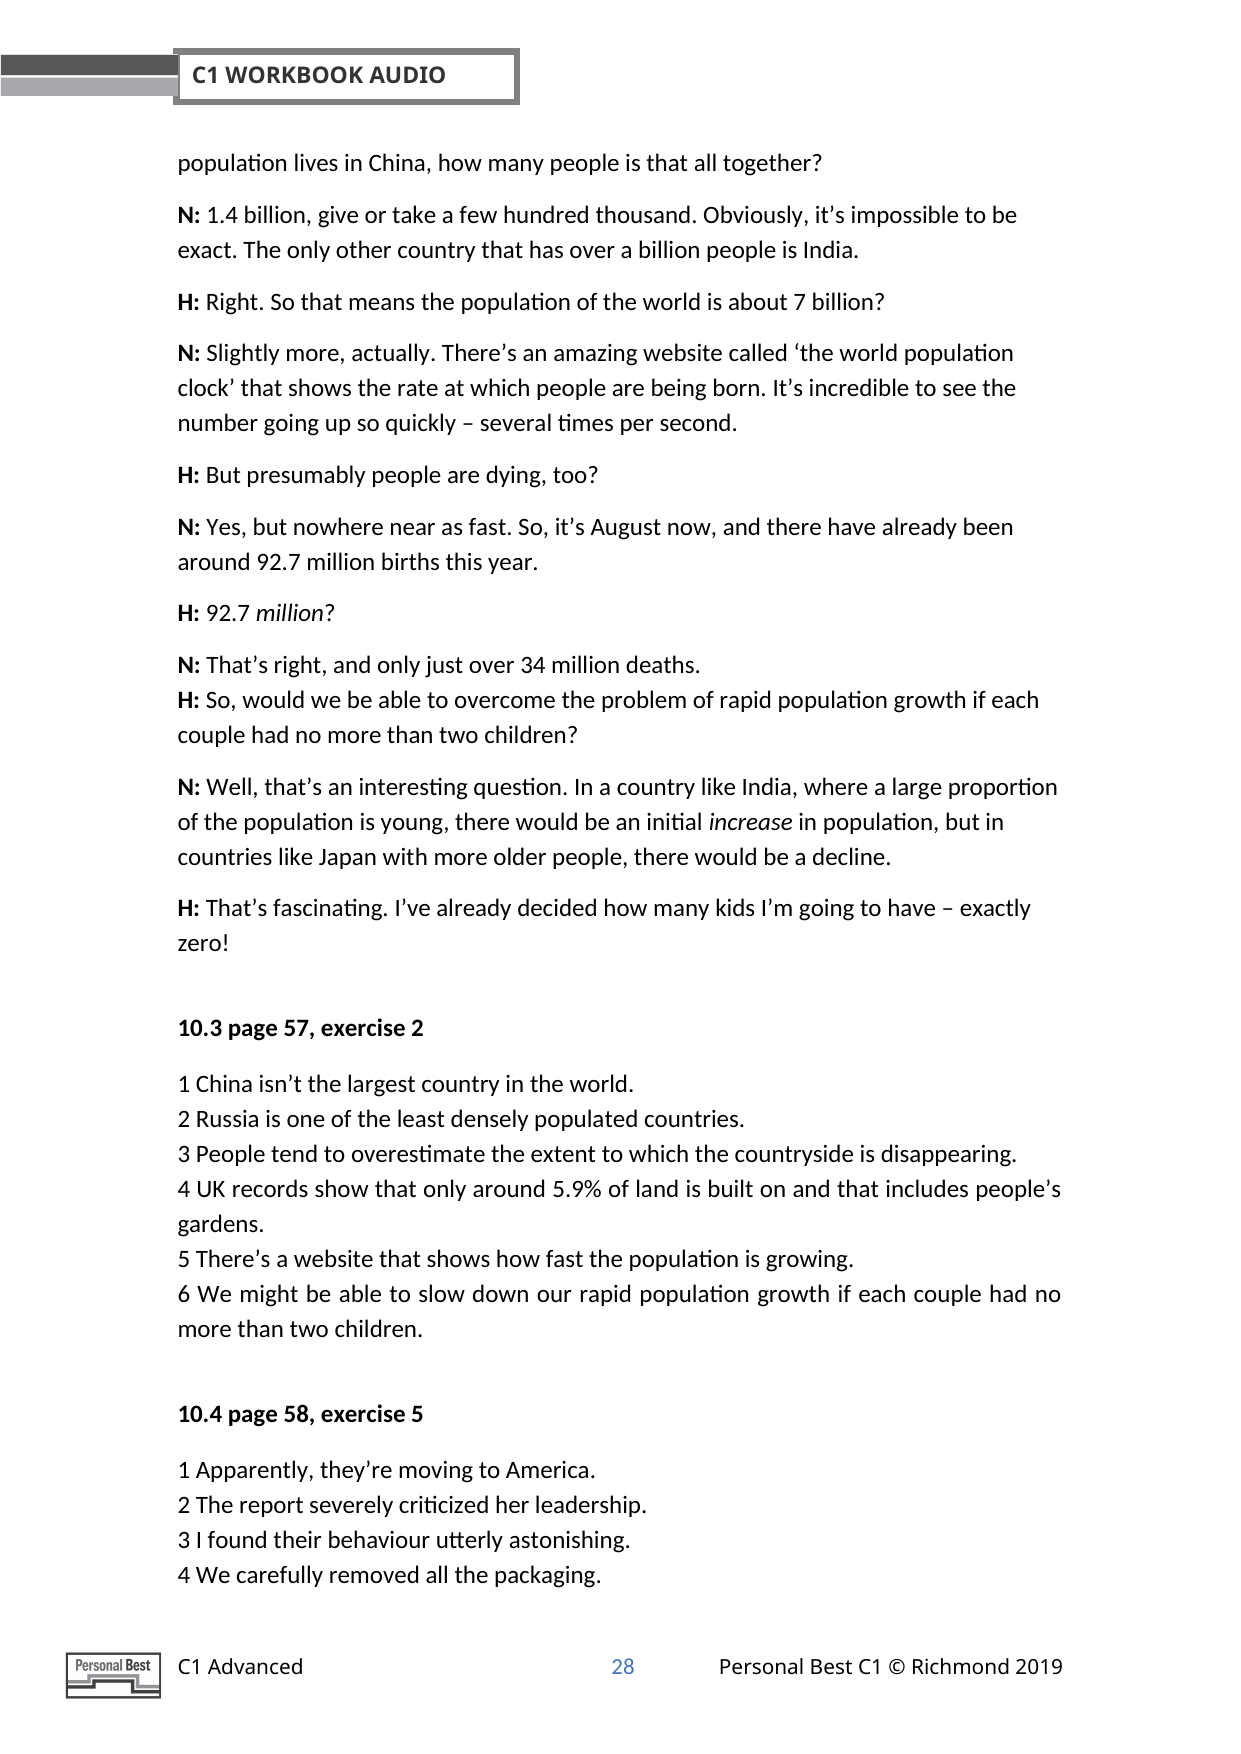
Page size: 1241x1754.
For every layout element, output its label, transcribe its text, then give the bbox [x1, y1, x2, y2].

text N: Well, that’s an interesting question. In a country like India, where a large proportion [177, 771, 1063, 801]
text clock’ that shows the rate at which people are being born. It’s incredible to see the [177, 373, 1063, 403]
text N: Yes, but nowhere near as fast. So, it’s August now, and there have already been [177, 511, 1063, 541]
text H: 92.7 million? [177, 598, 1063, 628]
text of the population is young, there would be an initial increase in population, but in [177, 806, 1063, 836]
picture [0, 54, 178, 96]
text 2 The report severely criticized her leadership. [177, 1489, 1063, 1520]
subtitle 10.3 page 57, exercise 2 [177, 1013, 1063, 1043]
text N: That’s right, and only just over 34 million deaths. [177, 649, 1063, 680]
text H: So, would we be able to overcome the problem of rapid population growth if each [177, 684, 1063, 715]
text 5 There’s a website that shows how fast the population is growing. [177, 1243, 1063, 1274]
text 3 I found their behaviour utterly astonishing. [177, 1524, 1063, 1555]
text H: That’s fascinating. I’ve already decided how many kids I’m going to have – exactly [177, 893, 1063, 923]
text 4 UK records show that only around 5.9% of land is built on and that includes people’s gardens. [177, 1173, 1063, 1239]
text 2 Russia is one of the least densely populated countries. [177, 1103, 1063, 1134]
text H: But presumably people are dying, too? [177, 459, 1063, 490]
text N: Slightly more, actually. There’s an amazing website called ‘the world population [177, 338, 1063, 368]
picture [65, 1652, 162, 1699]
text H: Right. So that means the population of the world is about 7 billion? [177, 286, 1063, 316]
text couple had no more than two children? [177, 719, 1063, 750]
text 3 People tend to overestimate the extent to which the countryside is disappearing. [177, 1138, 1063, 1169]
text 6 We might be able to slow down our rapid population growth if each couple had no more than two children. [177, 1278, 1063, 1344]
text around 92.7 million births this year. [177, 546, 1063, 576]
subtitle 10.4 page 58, exercise 5 [177, 1398, 1063, 1429]
text 1 China isn’t the largest country in the world. [177, 1068, 1063, 1099]
text exact. The only other country that has over a billion people is India. [177, 234, 1063, 265]
text number going up so quickly – several times per second. [177, 408, 1063, 438]
text countries like Japan with more older people, there would be a decline. [177, 841, 1063, 871]
text N: 1.4 billion, give or take a few hundred thousand. Obviously, it’s impossible to be [177, 199, 1063, 230]
text 1 Apparently, they’re moving to America. [177, 1454, 1063, 1485]
text zero! [177, 928, 1063, 958]
text 4 We carefully removed all the packaging. [177, 1559, 1063, 1590]
text population lives in China, how many people is that all together? [177, 148, 1063, 178]
